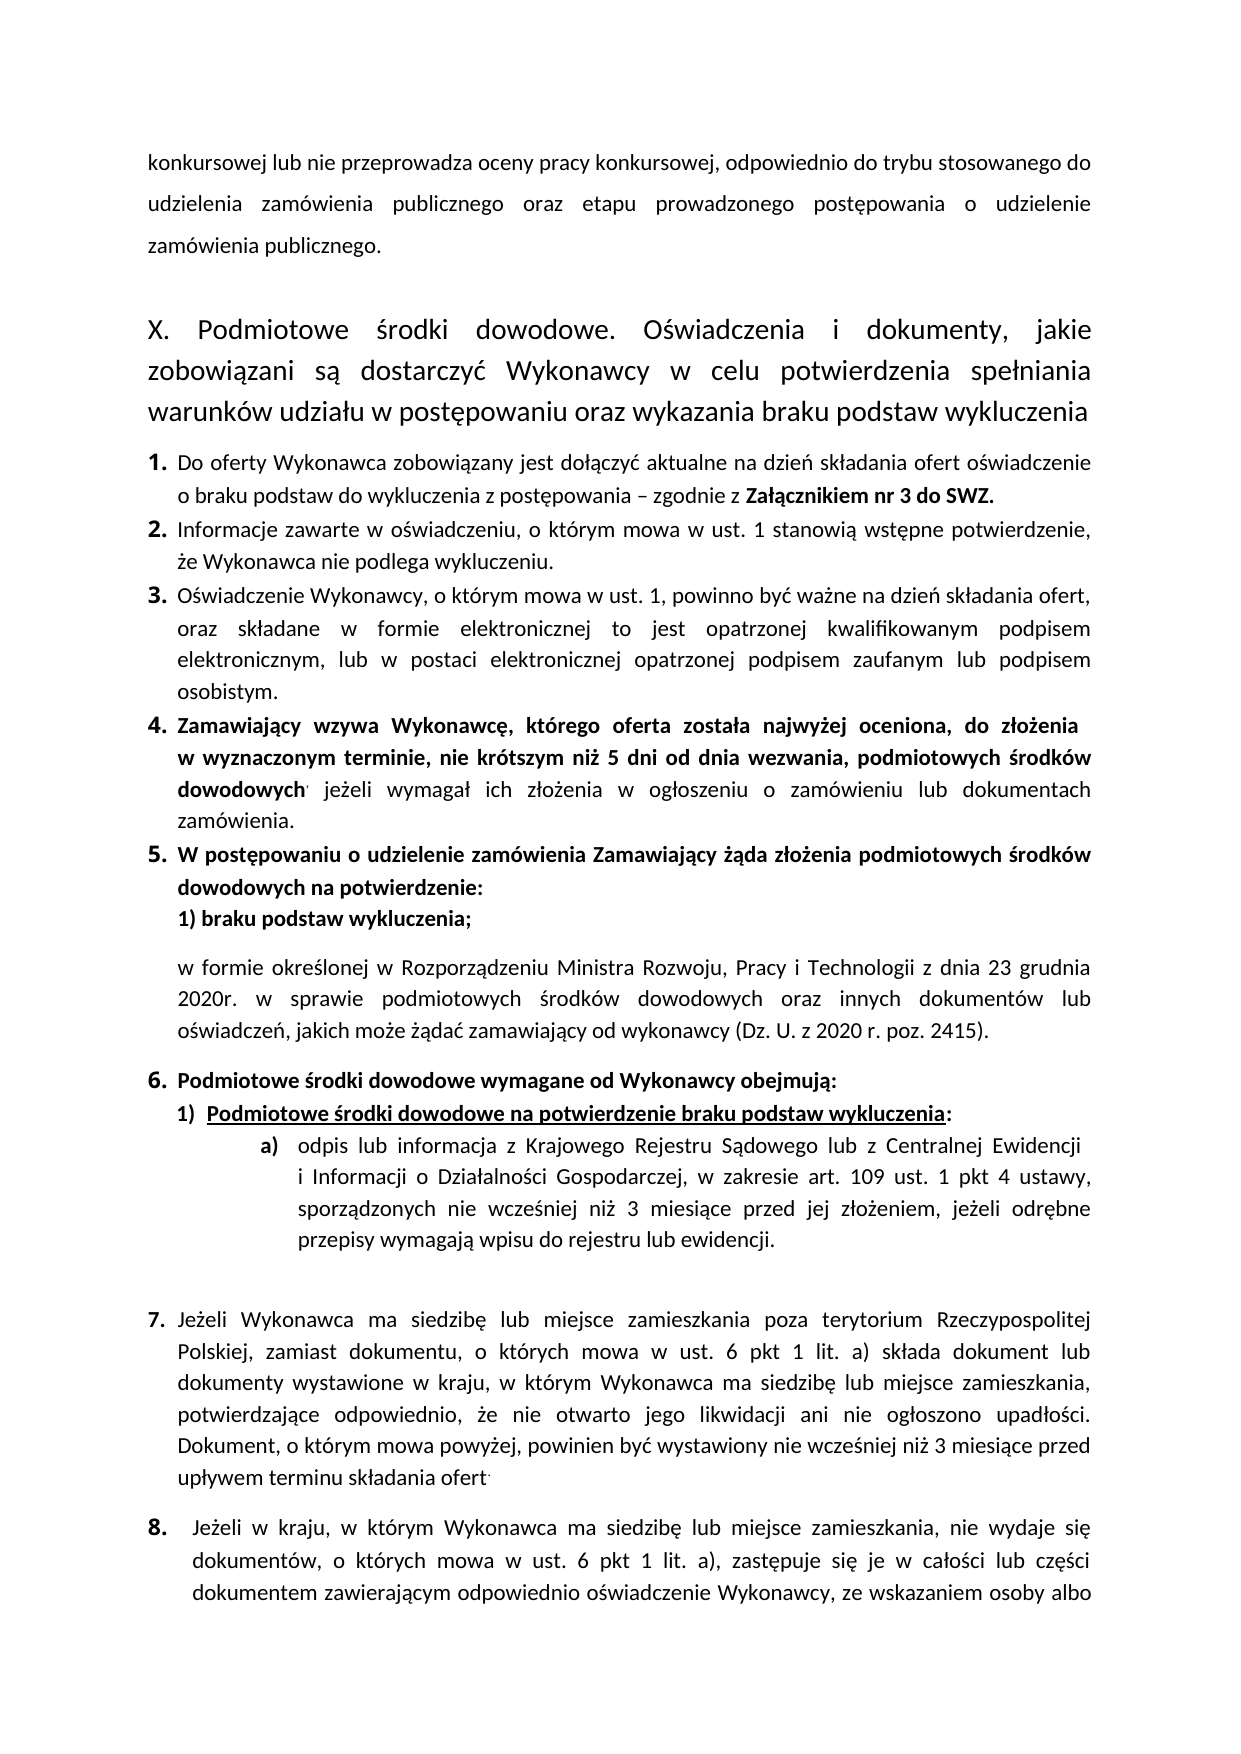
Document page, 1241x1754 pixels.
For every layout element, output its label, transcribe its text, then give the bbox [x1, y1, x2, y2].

subtitle X. Podmiotowe środki dowodowe. Oświadczenia i dokumenty, jakie zobowiązani są dostarczyć Wykonawcy w celu potwierdzenia spełniania warunków udziału w postępowaniu oraz wykazania braku podstaw wykluczenia [148, 311, 1093, 428]
text 1) braku podstaw wykluczenia; [177, 904, 1093, 932]
list Do oferty Wykonawca zobowiązany jest dołączyć aktualne na dzień składania ofert oświadczenie o braku podstaw do wykluczenia z postępowania – zgodnie z Załącznikiem nr 3 do SWZ. [148, 446, 1093, 509]
list odpis lub informacja z Krajowego Rejestru Sądowego lub z Centralnej Ewidencji i Informacji o Działalności Gospodarczej, w zakresie art. 109 ust. 1 pkt 4 ustawy, sporządzonych nie wcześniej niż 3 miesiące przed jej złożeniem, jeżeli odrębne przepisy wymagają wpisu do rejestru lub ewidencji. [260, 1131, 1093, 1253]
list W postępowaniu o udzielenie zamówienia Zamawiający żąda złożenia podmiotowych środków dowodowych na potwierdzenie: [148, 838, 1093, 901]
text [148, 148, 1093, 259]
list Oświadczenie Wykonawcy, o którym mowa w ust. 1, powinno być ważne na dzień składania ofert, oraz składane w formie elektronicznej to jest opatrzonej kwalifikowanym podpisem elektronicznym, lub w postaci elektronicznej opatrzonej podpisem zaufanym lub podpisem osobistym. [148, 579, 1093, 705]
list Podmiotowe środki dowodowe na potwierdzenie braku podstaw wykluczenia: [176, 1099, 1093, 1127]
text w formie określonej w Rozporządzeniu Ministra Rozwoju, Pracy i Technologii z dnia 23 grudnia 2020r. w sprawie podmiotowych środków dowodowych oraz innych dokumentów lub oświadczeń, jakich może żądać zamawiający od wykonawcy (Dz. U. z 2020 r. poz. 2415). [177, 953, 1093, 1044]
list Zamawiający wzywa Wykonawcę, którego oferta została najwyżej oceniona, do złożenia w wyznaczonym terminie, nie krótszym niż 5 dni od dnia wezwania, podmiotowych środków dowodowych, jeżeli wymagał ich złożenia w ogłoszeniu o zamówieniu lub dokumentach zamówienia. [148, 708, 1093, 834]
text 7. Jeżeli Wykonawca ma siedzibę lub miejsce zamieszkania poza terytorium Rzeczypospolitej Polskiej, zamiast dokumentu, o których mowa w ust. 6 pkt 1 lit. a) składa dokument lub dokumenty wystawione w kraju, w którym Wykonawca ma siedzibę lub miejsce zamieszkania, potwierdzające odpowiednio, że nie otwarto jego likwidacji ani nie ogłoszono upadłości. Dokument, o którym mowa powyżej, powinien być wystawiony nie wcześniej niż 3 miesiące przed upływem terminu składania ofert. [148, 1305, 1093, 1491]
list Podmiotowe środki dowodowe wymagane od Wykonawcy obejmują: [148, 1064, 1093, 1095]
list Informacje zawarte w oświadczeniu, o którym mowa w ust. 1 stanowią wstępne potwierdzenie, że Wykonawca nie podlega wykluczeniu. [148, 513, 1093, 576]
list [148, 1511, 1093, 1606]
